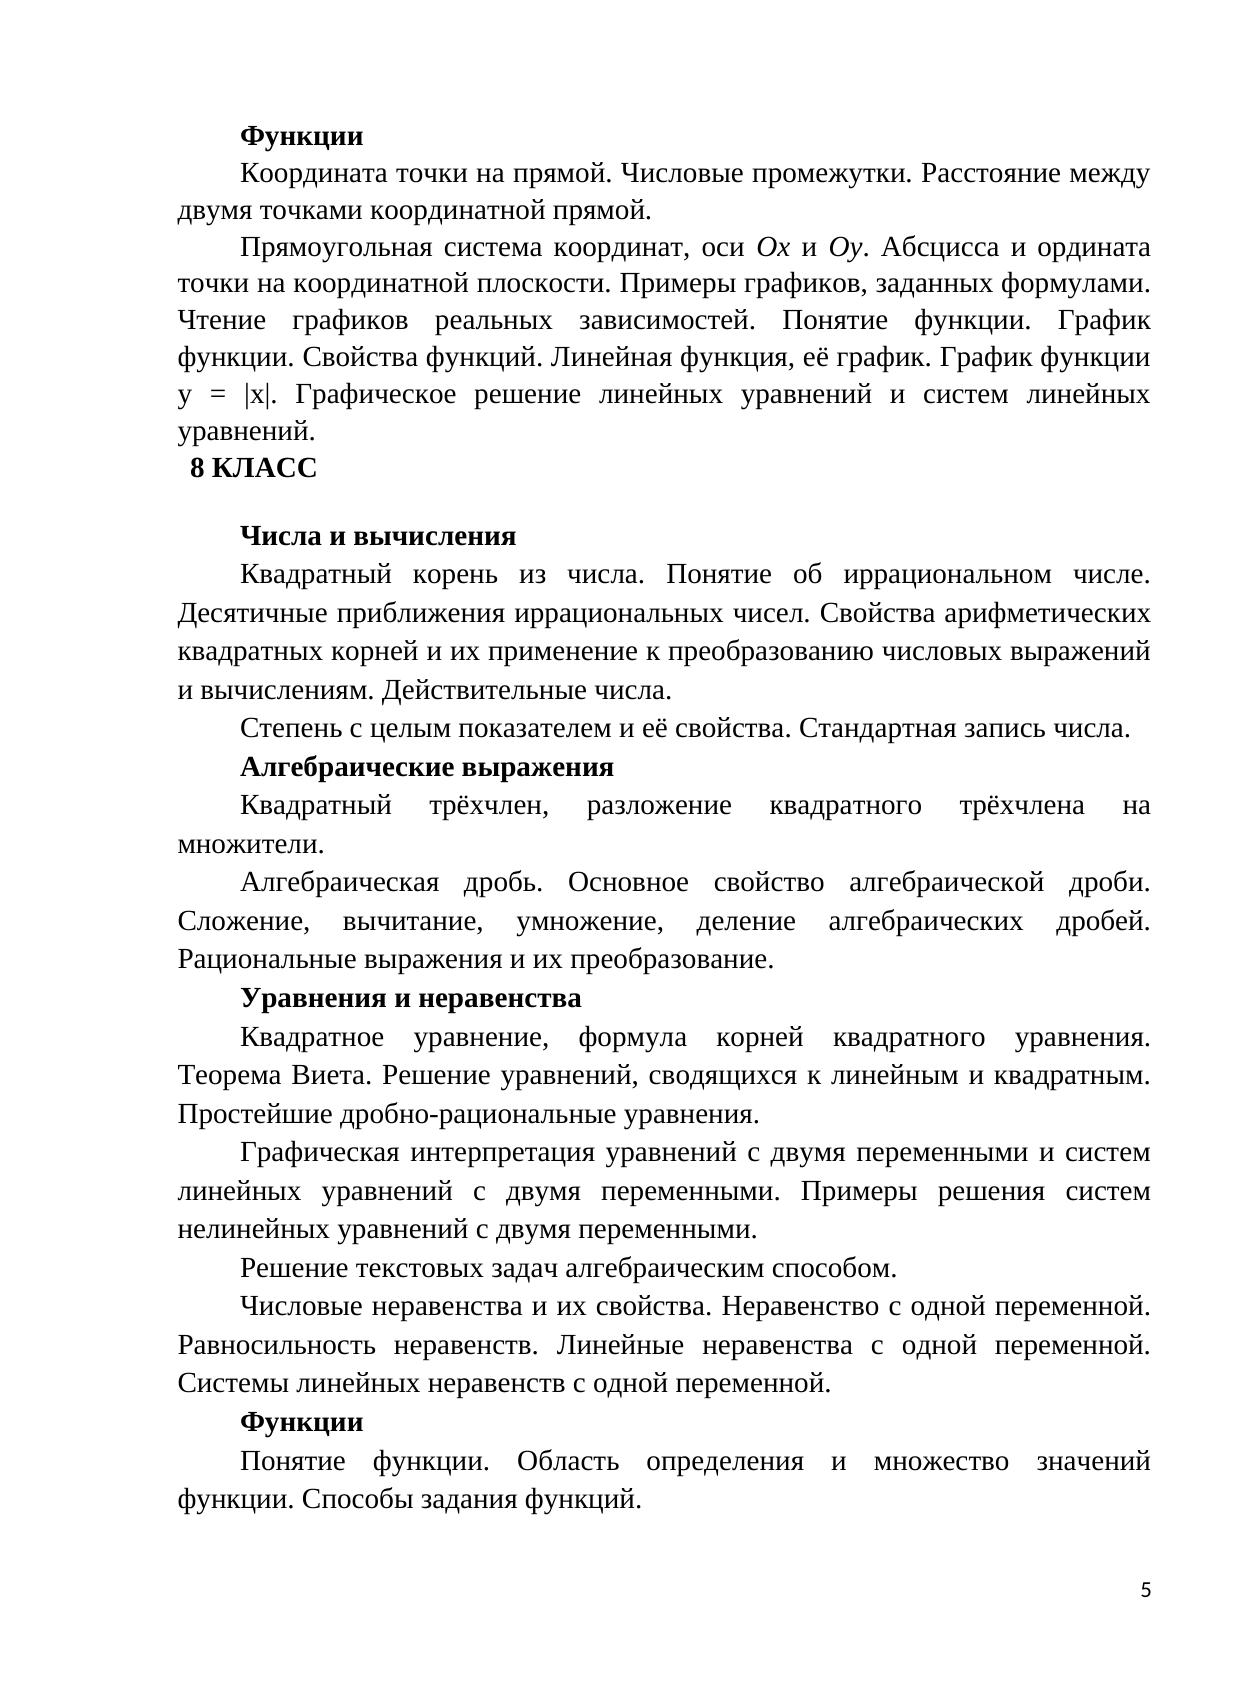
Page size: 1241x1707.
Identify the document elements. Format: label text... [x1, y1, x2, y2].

text Алгебраические выражения [177, 749, 1152, 782]
text Алгебраическая дробь. Основное свойство алгебраической дроби. Сложение, вычитание, умножение, деление алгебраических дробей. Рациональные выражения и их преобразование. [177, 864, 1152, 975]
text Функции [177, 118, 1152, 152]
text Числовые неравенства и их свойства. Неравенство с одной переменной. Равносильность неравенств. Линейные неравенства с одной переменной. Системы линейных неравенств с одной переменной. [177, 1288, 1152, 1399]
text Квадратный трёхчлен, разложение квадратного трёхчлена на множители. [177, 787, 1152, 859]
text 8 КЛАСС [190, 450, 1152, 483]
text Функции [177, 1404, 1152, 1438]
text Уравнения и неравенства [177, 980, 1152, 1014]
text Решение текстовых задач алгебраическим способом. [177, 1250, 1152, 1283]
text Числа и вычисления [177, 518, 1152, 551]
text Графическая интерпретация уравнений с двумя переменными и систем линейных уравнений с двумя переменными. Примеры решения систем нелинейных уравнений с двумя переменными. [177, 1134, 1152, 1245]
text Степень с целым показателем и её свойства. Стандартная запись числа. [177, 710, 1152, 744]
text Координата точки на прямой. Числовые промежутки. Расстояние между двумя точками координатной прямой. [177, 155, 1152, 225]
text Квадратный корень из числа. Понятие об иррациональном числе. Десятичные приближения иррациональных чисел. Свойства арифметических квадратных корней и их применение к преобразованию числовых выражений и вычислениям. Действительные числа. [177, 556, 1152, 705]
text Прямоугольная система координат, оси Ox и Oy. Абсцисса и ордината точки на координатной плоскости. Примеры графиков, заданных формулами. Чтение графиков реальных зависимостей. Понятие функции. График функции. Свойства функций. Линейная функция, её график. График функции y = |x|. Графическое решение линейных уравнений и систем линейных уравнений. [177, 229, 1152, 447]
text Квадратное уравнение, формула корней квадратного уравнения. Теорема Виета. Решение уравнений, сводящихся к линейным и квадратным. Простейшие дробно-рациональные уравнения. [177, 1019, 1152, 1129]
text Понятие функции. Область определения и множество значений функции. Способы задания функций. [177, 1443, 1152, 1515]
